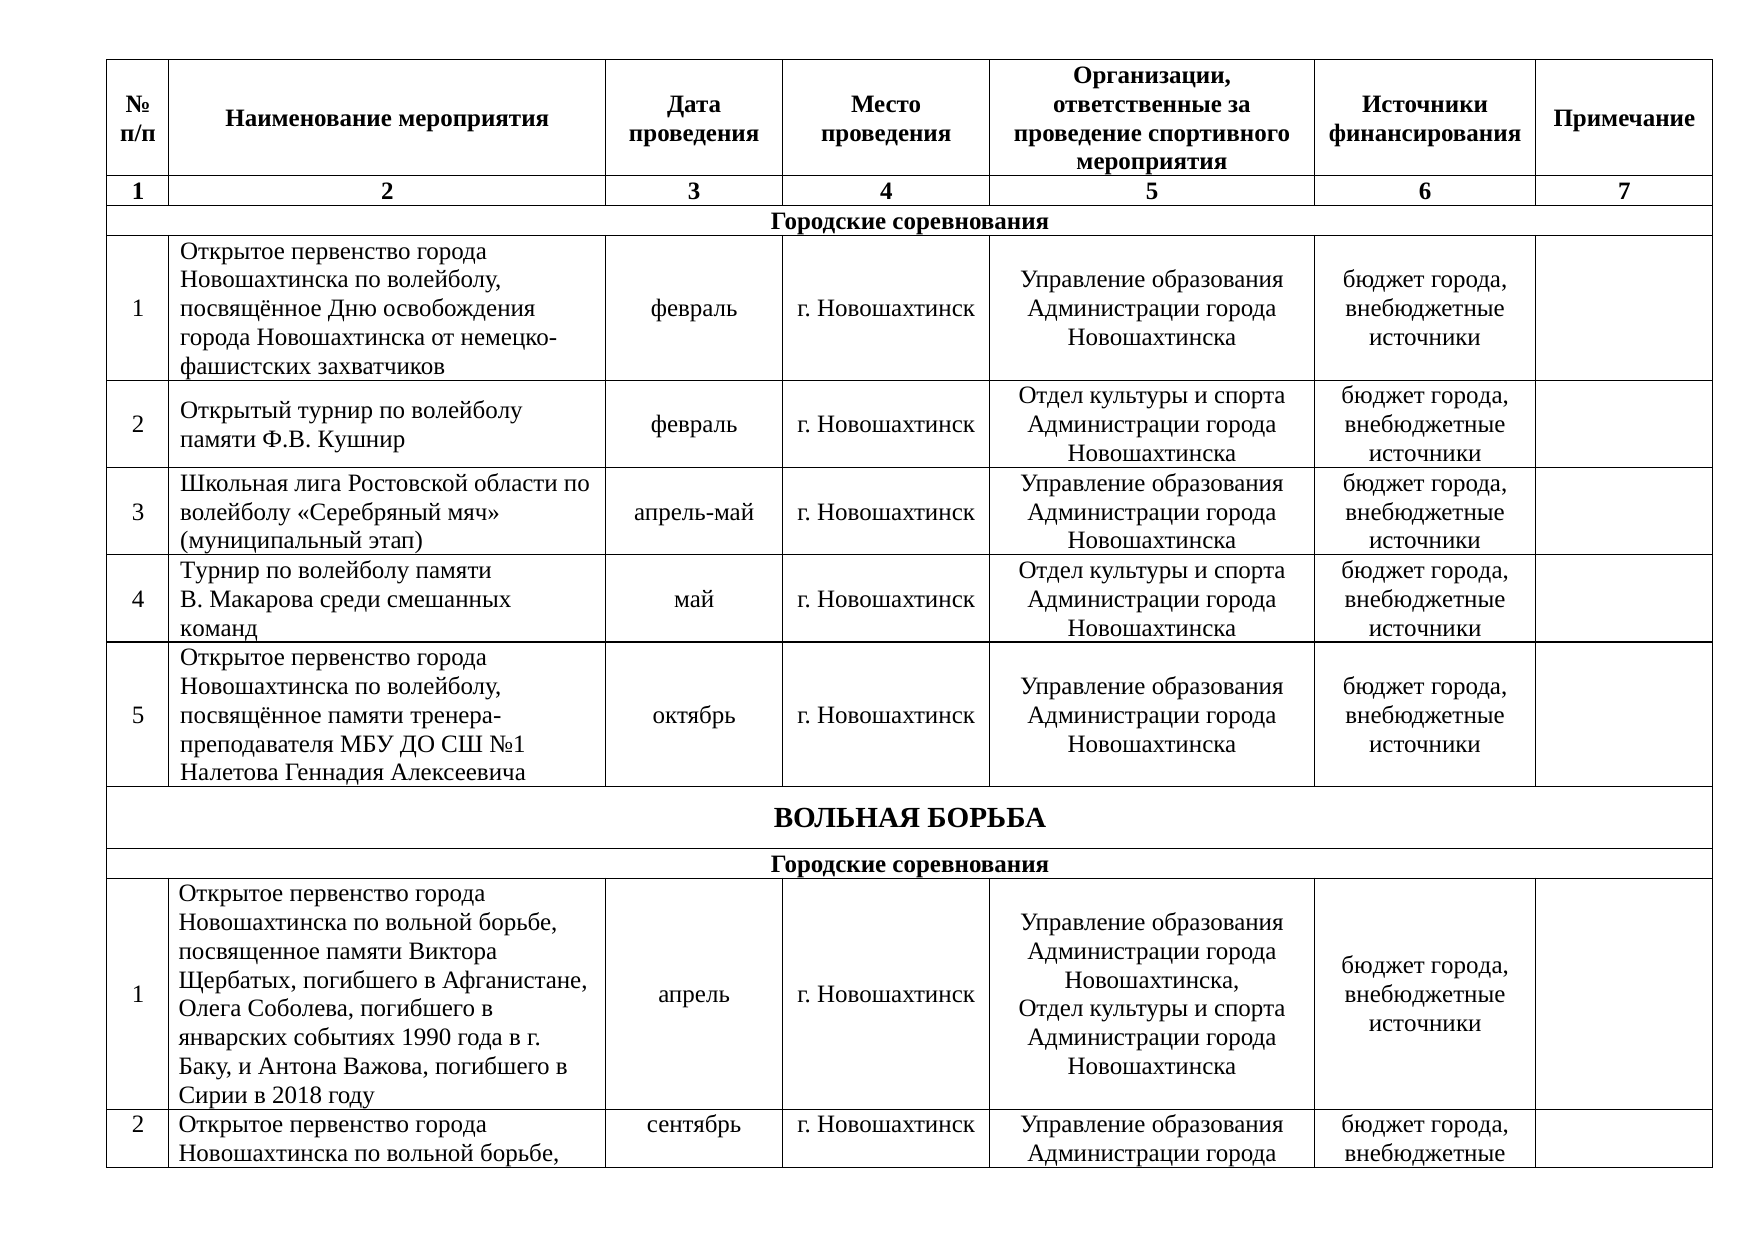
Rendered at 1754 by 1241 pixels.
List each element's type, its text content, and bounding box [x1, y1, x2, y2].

table_cell бюджет города, внебюджетные источники [1315, 468, 1535, 554]
table_cell апрель-май [606, 468, 782, 554]
table_cell Отдел культуры и спорта Администрации города Новошахтинска [990, 381, 1314, 467]
table_cell 2 [169, 176, 605, 205]
table_cell [1536, 381, 1712, 467]
table_cell Открытое первенство города Новошахтинска по вольной борьбе, посвященное памяти Виктора Щербатых, погибшего в Афганистане, Олега Соболева, погибшего в январских событиях 1990 года в г. Баку, и Антона Важова, погибшего в Сирии в 2018 году [169, 879, 605, 1108]
table_header Примечание [1536, 60, 1712, 175]
table_cell Школьная лига Ростовской области по волейболу «Серебряный мяч» (муниципальный этап) [169, 468, 605, 554]
table_cell Городские соревнования [107, 849, 1712, 877]
table_cell 1 [107, 879, 168, 1108]
table_header Наименование мероприятия [169, 60, 605, 175]
table_cell 4 [783, 176, 989, 205]
table_cell бюджет города, внебюджетные источники [1315, 879, 1535, 1108]
table_header № п/п [107, 60, 168, 175]
table_cell бюджет города, внебюджетные источники [1315, 555, 1535, 641]
table_cell 2 [107, 381, 168, 467]
table_cell сентябрь [606, 1110, 782, 1167]
table_cell Открытый турнир по волейболу памяти Ф.В. Кушнир [169, 381, 605, 467]
table_cell бюджет города, внебюджетные источники [1315, 643, 1535, 786]
table_cell февраль [606, 236, 782, 379]
table_header Организации, ответственные за проведение спортивного мероприятия [990, 60, 1314, 175]
table_cell февраль [606, 381, 782, 467]
table_header Дата проведения [606, 60, 782, 175]
table_cell 6 [1315, 176, 1535, 205]
table_cell 7 [1536, 176, 1712, 205]
table_cell [1536, 1110, 1712, 1167]
table_cell Управление образования Администрации города Новошахтинска [990, 236, 1314, 379]
table_cell [1536, 879, 1712, 1108]
table_cell 3 [107, 468, 168, 554]
table_cell 1 [107, 176, 168, 205]
table_cell Отдел культуры и спорта Администрации города Новошахтинска [990, 555, 1314, 641]
table_cell Управление образования Администрации города Новошахтинска, Отдел культуры и спорта Администрации города Новошахтинска [990, 1110, 1314, 1167]
table_cell Открытое первенство города Новошахтинска по волейболу, посвящённое Дню освобождения города Новошахтинска от немецко-фашистских захватчиков [169, 236, 605, 379]
table_cell Городские соревнования [107, 206, 1712, 235]
table_cell г. Новошахтинск [783, 879, 989, 1108]
table_cell ВОЛЬНАЯ БОРЬБА [107, 787, 1712, 848]
table_cell г. Новошахтинск [783, 1110, 989, 1167]
table_cell 1 [107, 236, 168, 379]
table_cell бюджет города, внебюджетные источники [1315, 381, 1535, 467]
table_header Источники финансирования [1315, 60, 1535, 175]
table_cell Управление образования Администрации города Новошахтинска, Отдел культуры и спорта Администрации города Новошахтинска [990, 879, 1314, 1108]
table_cell [1536, 236, 1712, 379]
table_cell г. Новошахтинск [783, 381, 989, 467]
table_cell май [606, 555, 782, 641]
table_cell г. Новошахтинск [783, 468, 989, 554]
table_cell 5 [107, 643, 168, 786]
table_cell апрель [606, 879, 782, 1108]
table_cell 3 [606, 176, 782, 205]
table_cell г. Новошахтинск [783, 643, 989, 786]
table_cell бюджет города, внебюджетные источники [1315, 1110, 1535, 1167]
table_cell 5 [990, 176, 1314, 205]
table_cell г. Новошахтинск [783, 236, 989, 379]
table_cell [1536, 555, 1712, 641]
table_cell [1536, 468, 1712, 554]
table_cell 2 [107, 1110, 168, 1167]
table_cell г. Новошахтинск [783, 555, 989, 641]
table_cell октябрь [606, 643, 782, 786]
table_cell Открытое первенство города Новошахтинска по волейболу, посвящённое памяти тренера-преподавателя МБУ ДО СШ №1 Налетова Геннадия Алексеевича [169, 643, 605, 786]
table_cell [1536, 643, 1712, 786]
table_cell Турнир по волейболу памяти В. Макарова среди смешанных команд [169, 555, 605, 641]
table_cell бюджет города, внебюджетные источники [1315, 236, 1535, 379]
table_cell Управление образования Администрации города Новошахтинска [990, 643, 1314, 786]
table_header Место проведения [783, 60, 989, 175]
table_cell 4 [107, 555, 168, 641]
table_cell Управление образования Администрации города Новошахтинска [990, 468, 1314, 554]
